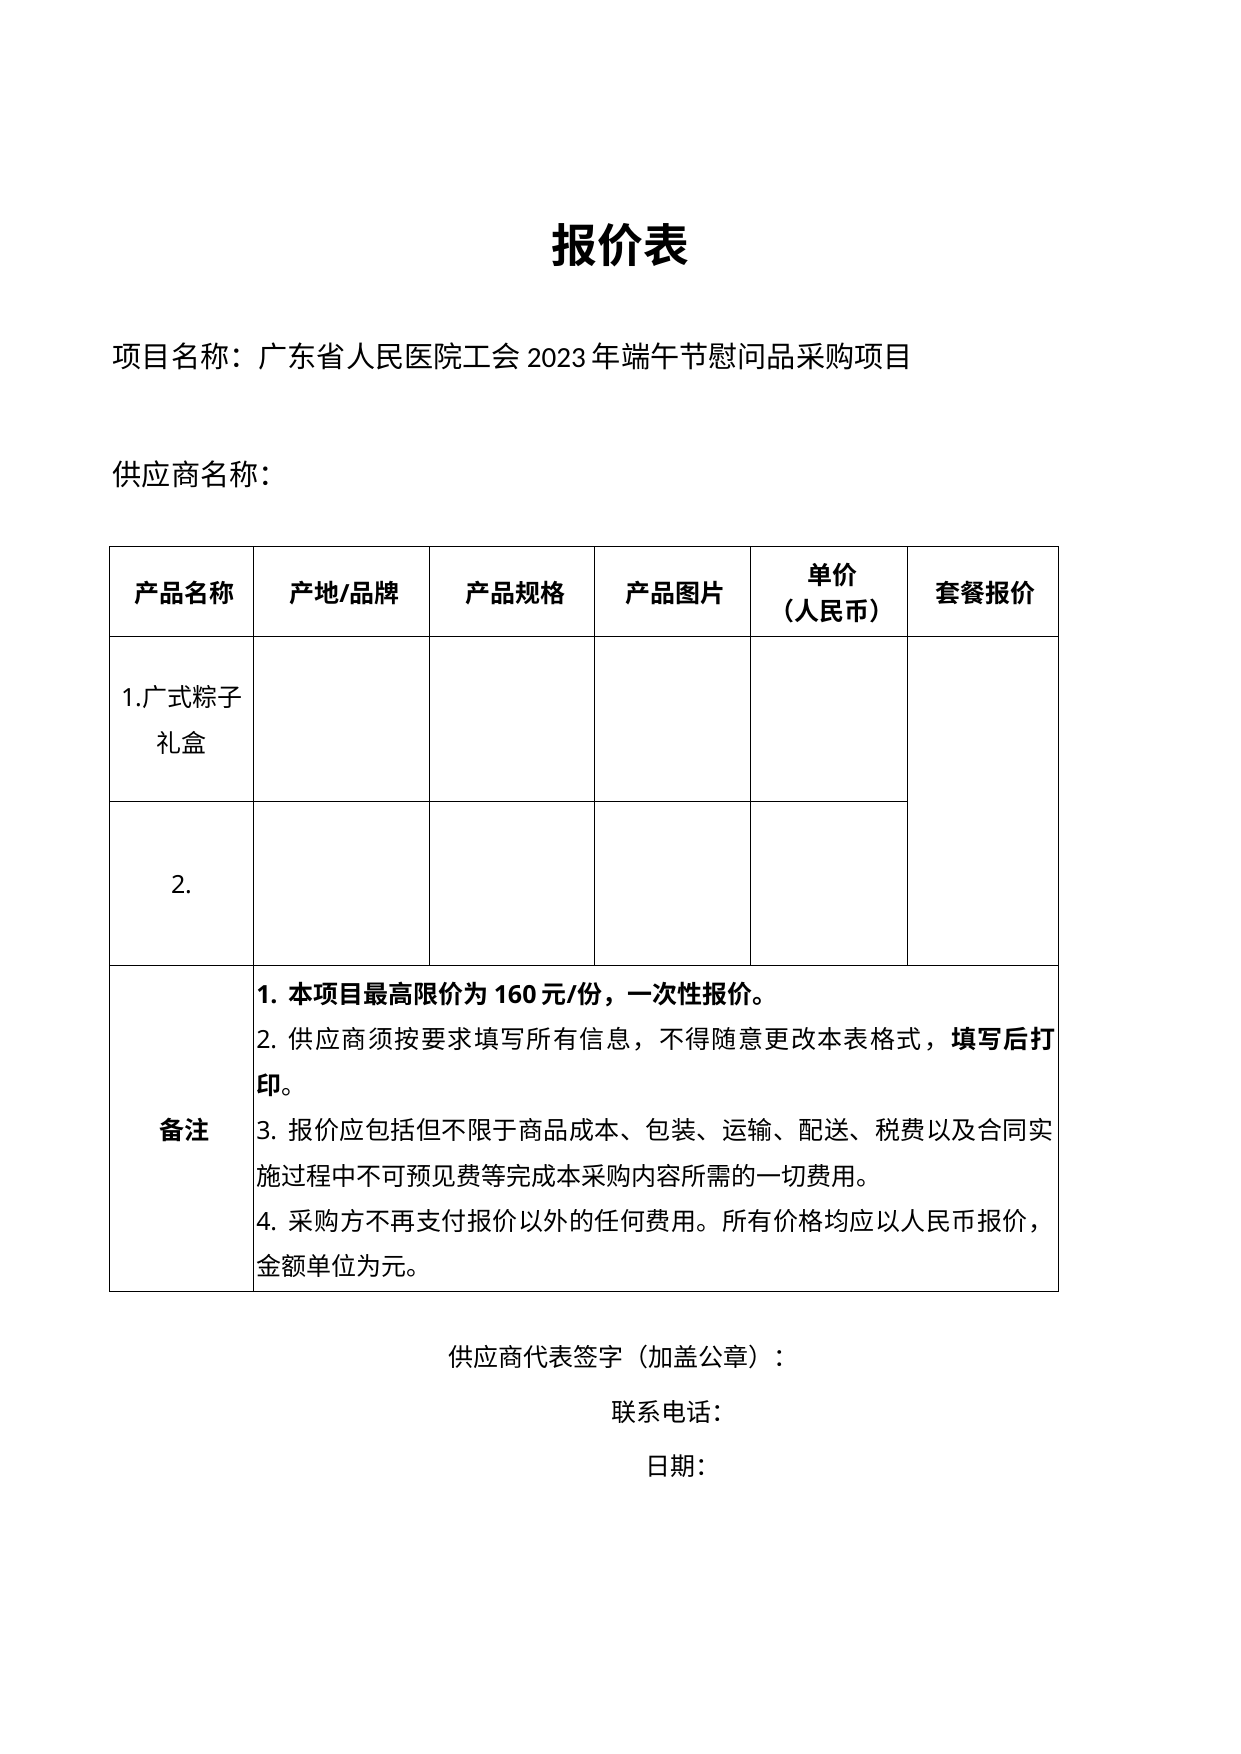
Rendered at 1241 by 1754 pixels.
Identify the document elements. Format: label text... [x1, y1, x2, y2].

table_cell [751, 802, 907, 965]
table_cell [430, 637, 594, 801]
table_cell [595, 637, 750, 801]
table_cell [254, 802, 429, 965]
table_cell [751, 637, 907, 801]
table_header 产品图片 [595, 547, 750, 636]
text 联系电话： [112, 1392, 1134, 1428]
table_cell 2. [110, 802, 253, 965]
text 供应商名称： [112, 452, 1134, 494]
table_cell 1.广式粽子 礼盒 [110, 637, 253, 801]
table_header 单价 （人民币） [751, 547, 907, 636]
text 项目名称：广东省人民医院工会2023年端午节慰问品采购项目 [112, 333, 1134, 376]
text 日期： [112, 1446, 1134, 1483]
table_cell 本项目最高限价为160元/份，一次性报价。 供应商须按要求填写所有信息，不得随意更改本表格式，填写后打印。 报价应包括但不限于商品成本、包装、运输、配送、税费以及合同实施过程中不可预见费等完成本采购内容所需的一切费用。 采购方不再支付报价以外的任何费用。所有价格均应以人民币报价，金额单位为元。 [254, 966, 1058, 1291]
table_header 产品规格 [430, 547, 594, 636]
text 报价表 [112, 152, 1128, 288]
table_cell [595, 802, 750, 965]
table_header 套餐报价 [908, 547, 1058, 636]
table_cell 备注 [110, 966, 253, 1291]
table_header 产品名称 [110, 547, 253, 636]
table_cell [430, 802, 594, 965]
table_cell [254, 637, 429, 801]
table_cell [908, 637, 1058, 965]
text 供应商代表签字（加盖公章）： [112, 1338, 1134, 1374]
table_header 产地/品牌 [254, 547, 429, 636]
